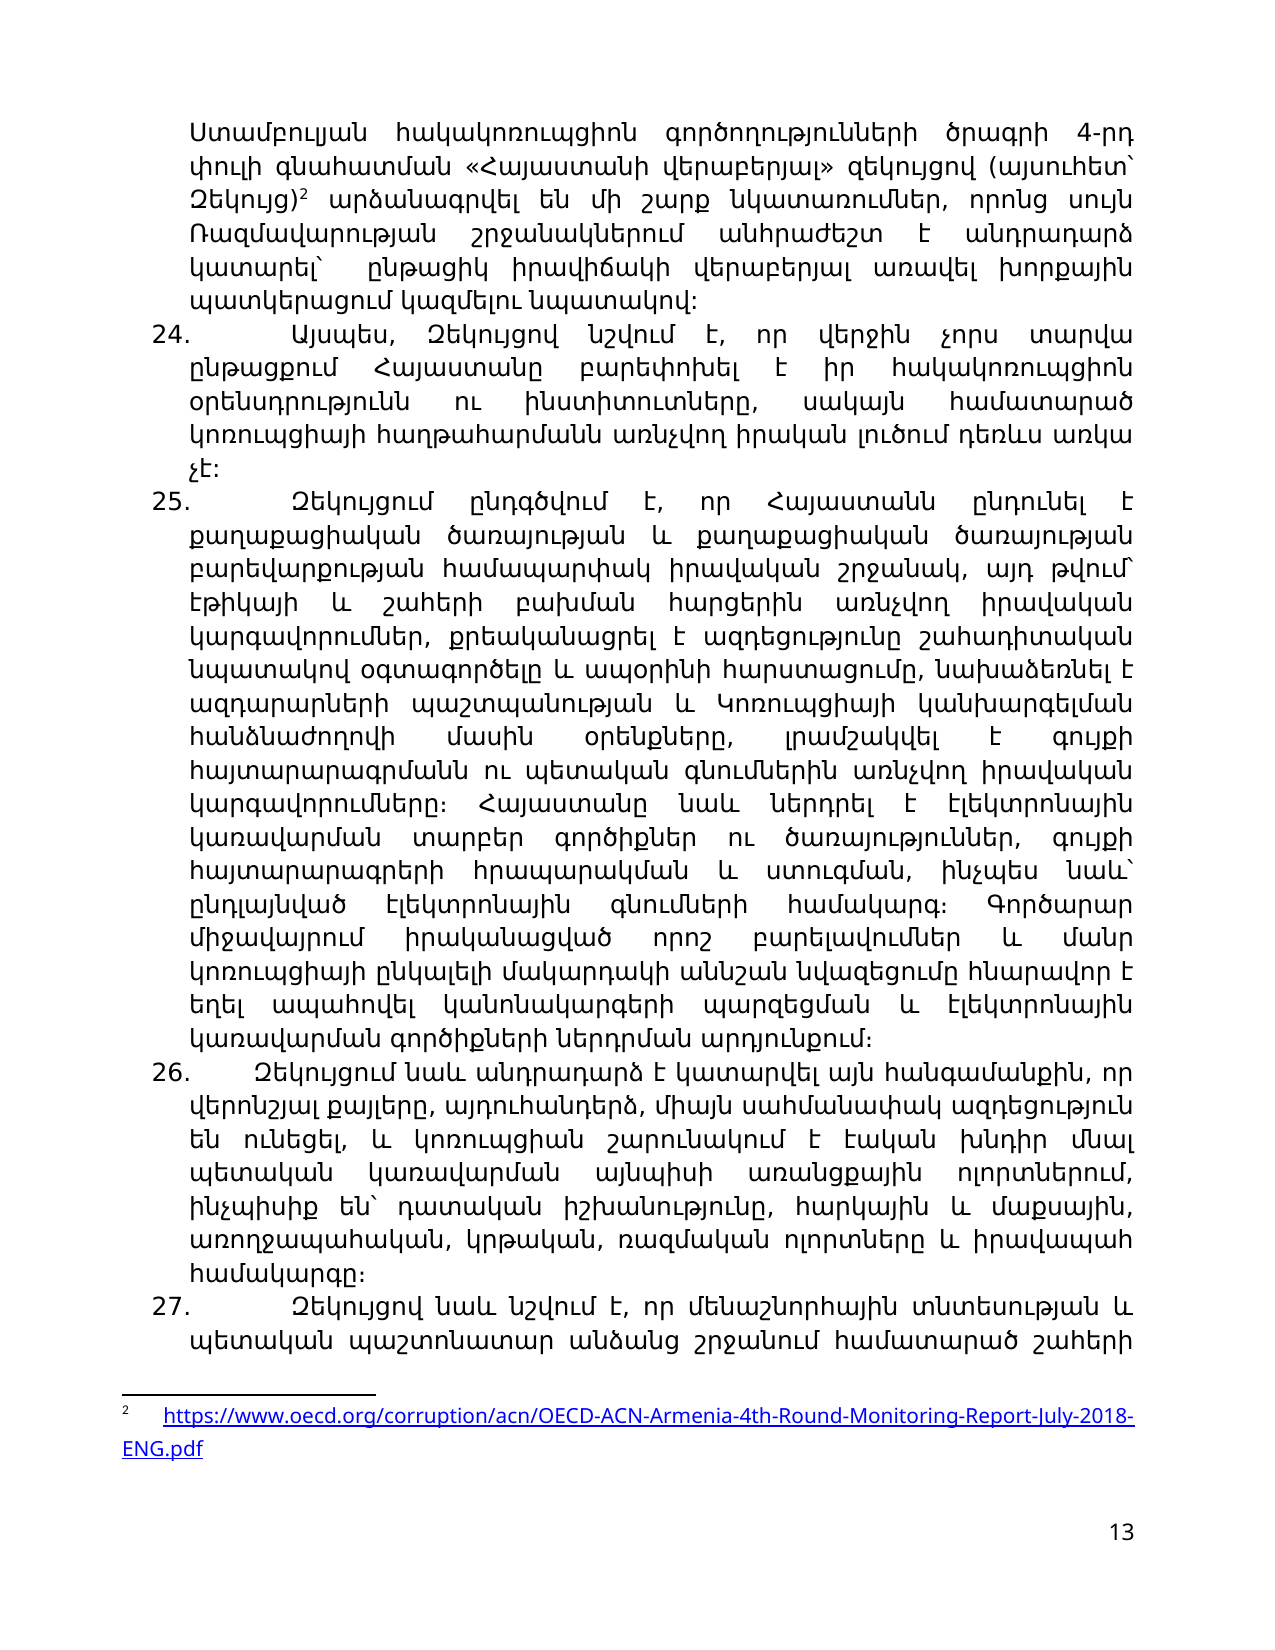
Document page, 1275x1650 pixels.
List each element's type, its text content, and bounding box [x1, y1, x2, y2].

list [151, 118, 1134, 315]
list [151, 1292, 1134, 1355]
list Զեկույցում ընդգծվում է, որ Հայաստանն ընդունել է քաղաքացիական ծառայության և քաղաքացիական ծառայության բարեվարքության համապարփակ իրավական շրջանակ, այդ թվում՝ էթիկայի և շահերի բախման հարցերին առնչվող իրավական կարգավորումներ, քրեականացրել է ազդեցությունը շահադիտական նպատակով օգտագործելը և ապօրինի հարստացումը, նախաձեռնել է ազդարարների պաշտպանության և Կոռուպցիայի կանխարգելման հանձնաժողովի մասին օրենքները, լրամշակվել է գույքի հայտարարագրմանն ու պետական գնումներին առնչվող իրավական կարգավորումները։ Հայաստանը նաև ներդրել է էլեկտրոնային կառավարման տարբեր գործիքներ ու ծառայություններ, գույքի հայտարարագրերի հրապարակման և ստուգման, ինչպես նաև՝ ընդլայնված էլեկտրոնային գնումների համակարգ։ Գործարար միջավայրում իրականացված որոշ բարելավումներ և մանր կոռուպցիայի ընկալելի մակարդակի աննշան նվազեցումը հնարավոր է եղել ապահովել կանոնակարգերի պարզեցման և էլեկտրոնային կառավարման գործիքների ներդրման արդյունքում։ [151, 487, 1134, 1053]
list Զեկույցում նաև անդրադարձ է կատարվել այն հանգամանքին, որ վերոնշյալ քայլերը, այդուհանդերձ, միայն սահմանափակ ազդեցություն են ունեցել, և կոռուպցիան շարունակում է էական խնդիր մնալ պետական կառավարման այնպիսի առանցքային ոլորտներում, ինչպիսիք են՝ դատական իշխանությունը, հարկային և մաքսային, առողջապահական, կրթական, ռազմական ոլորտները և իրավապահ համակարգը։ [151, 1058, 1134, 1288]
list Այսպես, Զեկույցով նշվում է, որ վերջին չորս տարվա ընթացքում Հայաստանը բարեփոխել է իր հակակոռուպցիոն օրենսդրությունն ու ինստիտուտները, սակայն համատարած կոռուպցիայի հաղթահարմանն առնչվող իրական լուծում դեռևս առկա չէ: [151, 320, 1134, 483]
